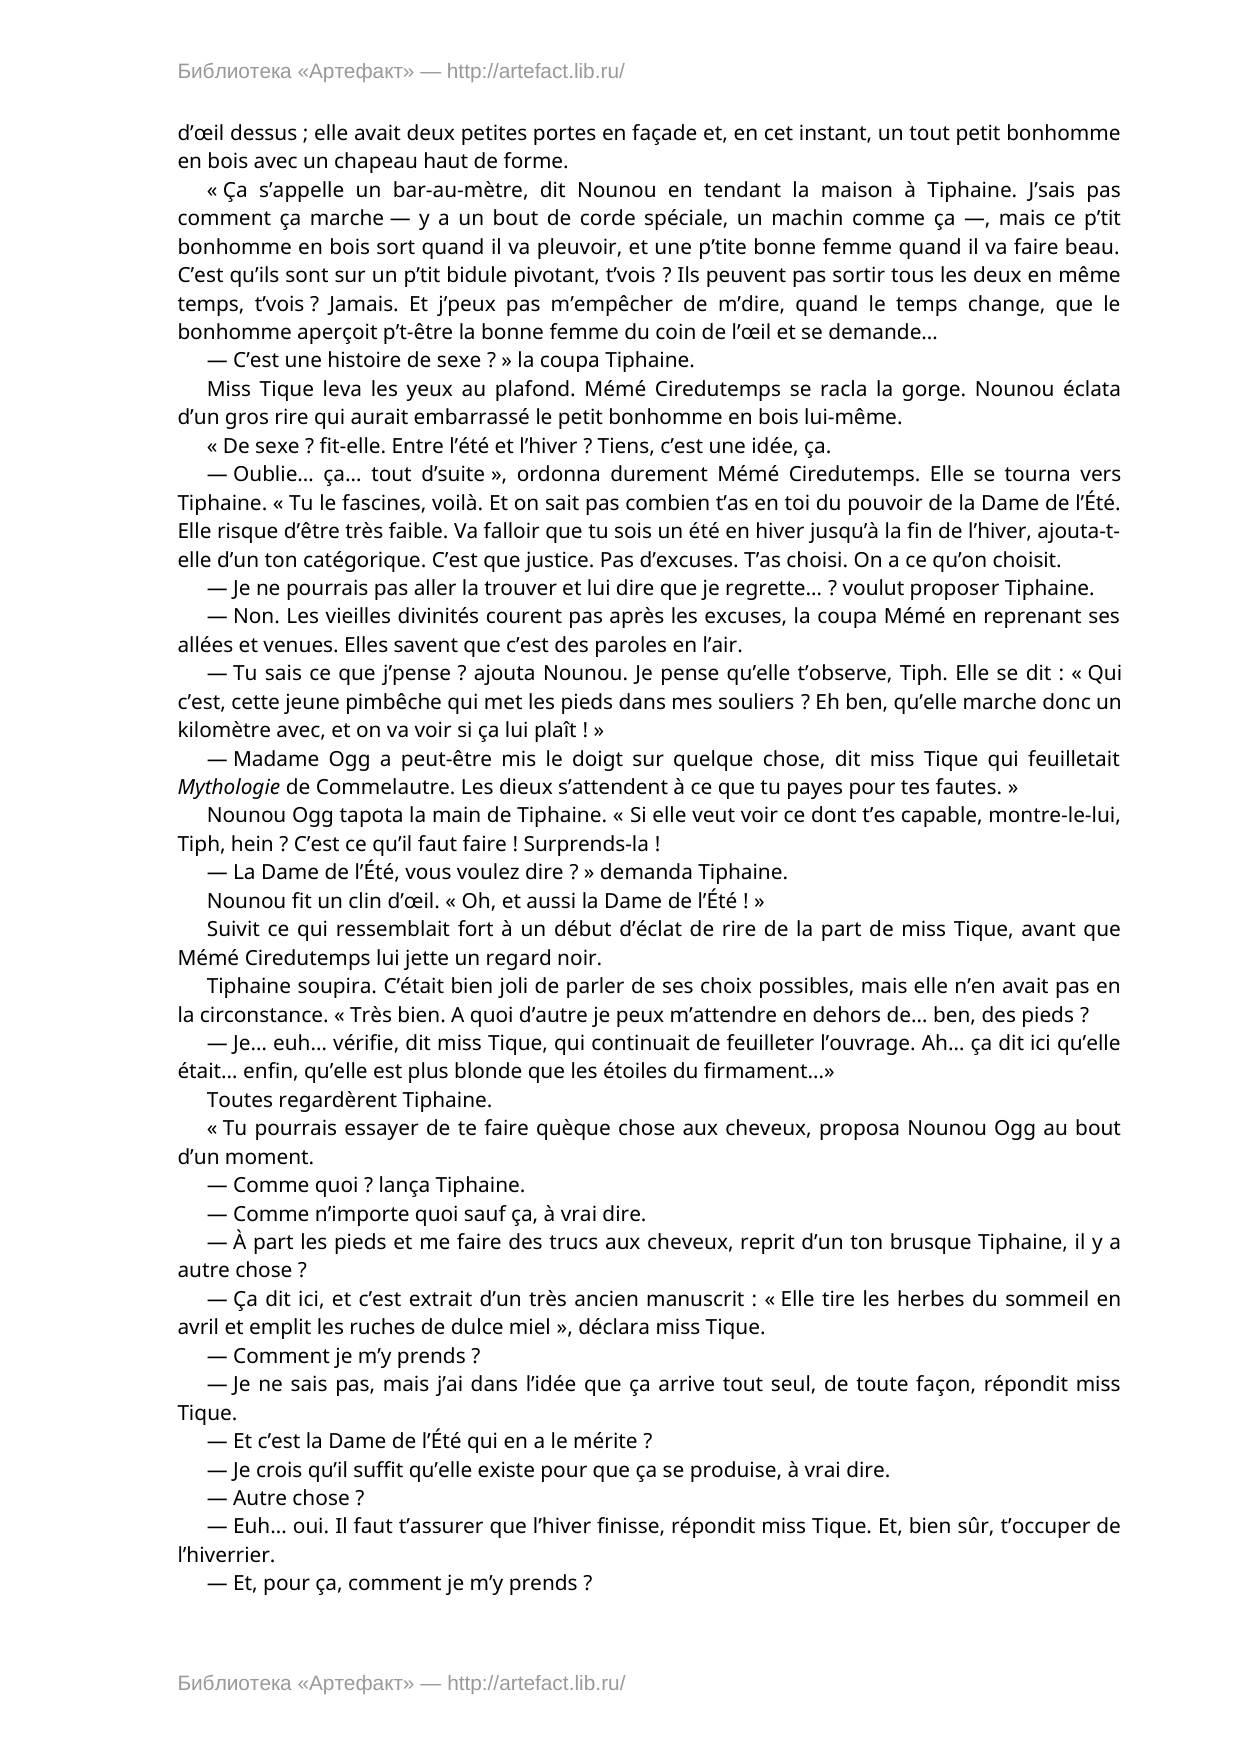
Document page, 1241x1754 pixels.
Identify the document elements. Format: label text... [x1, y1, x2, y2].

text — Je ne pourrais pas aller la trouver et lui dire que je regrette… ? voulut proposer Tiphaine. [177, 573, 1122, 602]
text Toutes regardèrent Tiphaine. [177, 1085, 1122, 1113]
text « Tu pourrais essayer de te faire quèque chose aux cheveux, proposa Nounou Ogg au bout d’un moment. [177, 1113, 1122, 1170]
text Nounou fit un clin d’œil. « Oh, et aussi la Dame de l’Été ! » [177, 886, 1122, 914]
text — Comme quoi ? lança Tiphaine. [177, 1170, 1122, 1199]
text — À part les pieds et me faire des trucs aux cheveux, reprit d’un ton brusque Tiphaine, il y a autre chose ? [177, 1227, 1122, 1284]
text — Je crois qu’il suffit qu’elle existe pour que ça se produise, à vrai dire. [177, 1455, 1122, 1483]
text — Ça dit ici, et c’est extrait d’un très ancien manuscrit : « Elle tire les herbes du sommeil en avril et emplit les ruches de dulce miel », déclara miss Tique. [177, 1284, 1122, 1341]
text — Comme n’importe quoi sauf ça, à vrai dire. [177, 1199, 1122, 1227]
text Suivit ce qui ressemblait fort à un début d’éclat de rire de la part de miss Tique, avant que Mémé Ciredutemps lui jette un regard noir. [177, 914, 1122, 971]
text — C’est une histoire de sexe ? » la coupa Tiphaine. [177, 346, 1122, 374]
text — La Dame de l’Été, vous voulez dire ? » demanda Tiphaine. [177, 857, 1122, 886]
text — Je… euh… vérifie, dit miss Tique, qui continuait de feuilleter l’ouvrage. Ah… ça dit ici qu’elle était… enfin, qu’elle est plus blonde que les étoiles du firmament…» [177, 1028, 1122, 1085]
text — Je ne sais pas, mais j’ai dans l’idée que ça arrive tout seul, de toute façon, répondit miss Tique. [177, 1369, 1122, 1426]
text — Autre chose ? [177, 1483, 1122, 1512]
text — Et, pour ça, comment je m’y prends ? [177, 1568, 1122, 1597]
text Nounou Ogg tapota la main de Tiphaine. « Si elle veut voir ce dont t’es capable, montre-le-lui, Tiph, hein ? C’est ce qu’il faut faire ! Surprends-la ! [177, 801, 1122, 857]
text — Non. Les vieilles divinités courent pas après les excuses, la coupa Mémé en reprenant ses allées et venues. Elles savent que c’est des paroles en l’air. [177, 602, 1122, 658]
text « De sexe ? fit-elle. Entre l’été et l’hiver ? Tiens, c’est une idée, ça. [177, 431, 1122, 459]
text — Comment je m’y prends ? [177, 1341, 1122, 1369]
text Tiphaine soupira. C’était bien joli de parler de ses choix possibles, mais elle n’en avait pas en la circonstance. « Très bien. A quoi d’autre je peux m’attendre en dehors de… ben, des pieds ? [177, 971, 1122, 1028]
text — Tu sais ce que j’pense ? ajouta Nounou. Je pense qu’elle t’observe, Tiph. Elle se dit : « Qui c’est, cette jeune pimbêche qui met les pieds dans mes souliers ? Eh ben, qu’elle marche donc un kilomètre avec, et on va voir si ça lui plaît ! » [177, 658, 1122, 744]
text — Et c’est la Dame de l’Été qui en a le mérite ? [177, 1426, 1122, 1455]
text — Oublie… ça… tout d’suite », ordonna durement Mémé Ciredutemps. Elle se tourna vers Tiphaine. « Tu le fascines, voilà. Et on sait pas combien t’as en toi du pouvoir de la Dame de l’Été. Elle risque d’être très faible. Va falloir que tu sois un été en hiver jusqu’à la fin de l’hiver, ajouta-t-elle d’un ton catégorique. C’est que justice. Pas d’excuses. T’as choisi. On a ce qu’on choisit. [177, 459, 1122, 573]
text Miss Tique leva les yeux au plafond. Mémé Ciredutemps se racla la gorge. Nounou éclata d’un gros rire qui aurait embarrassé le petit bonhomme en bois lui-même. [177, 374, 1122, 431]
text — Euh… oui. Il faut t’assurer que l’hiver finisse, répondit miss Tique. Et, bien sûr, t’occuper de l’hiverrier. [177, 1512, 1122, 1568]
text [177, 118, 1122, 175]
text — Madame Ogg a peut-être mis le doigt sur quelque chose, dit miss Tique qui feuilletait Mythologie de Commelautre. Les dieux s’attendent à ce que tu payes pour tes fautes. » [177, 744, 1122, 801]
text « Ça s’appelle un bar-au-mètre, dit Nounou en tendant la maison à Tiphaine. J’sais pas comment ça marche — y a un bout de corde spéciale, un machin comme ça —, mais ce p’tit bonhomme en bois sort quand il va pleuvoir, et une p’tite bonne femme quand il va faire beau. C’est qu’ils sont sur un p’tit bidule pivotant, t’vois ? Ils peuvent pas sortir tous les deux en même temps, t’vois ? Jamais. Et j’peux pas m’empêcher de m’dire, quand le temps change, que le bonhomme aperçoit p’t-être la bonne femme du coin de l’œil et se demande… [177, 175, 1122, 346]
